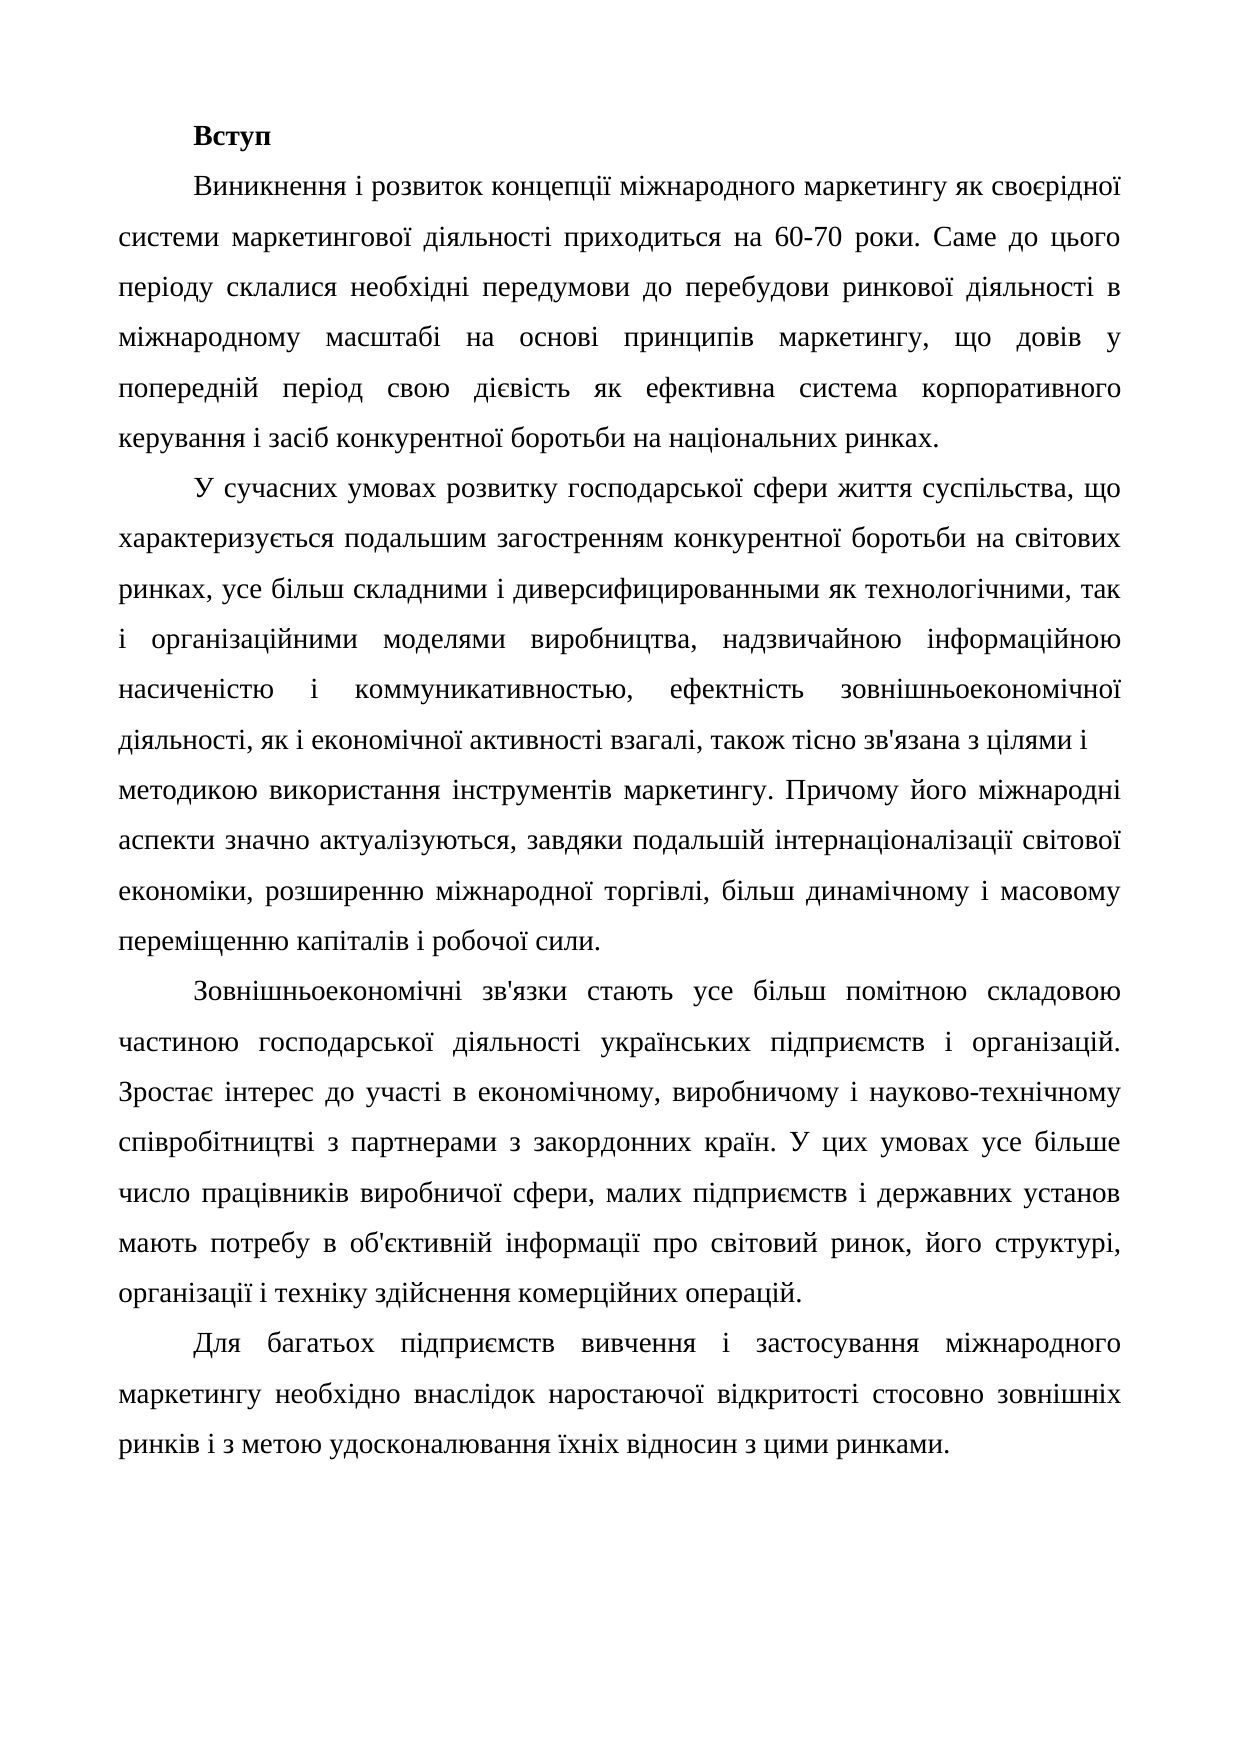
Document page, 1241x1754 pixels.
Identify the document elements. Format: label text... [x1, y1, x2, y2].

text методикою використання інструментів маркетингу. Причому його міжнародні аспекти значно актуалізуються, завдяки подальшій інтернаціоналізації світової економіки, розширенню міжнародної торгівлі, більш динамічному і масовому переміщенню капіталів і робочої сили. [118, 772, 1122, 957]
text Зовнішньоекономічні зв'язки стають усе більш помітною складовою частиною господарської діяльності українських підприємств і організацій. Зростає інтерес до участі в економічному, виробничому і науково-технічному співробітництві з партнерами з закордонних країн. У цих умовах усе більше число працівників виробничої сфери, малих підприємств і державних установ мають потребу в об'єктивній інформації про світовий ринок, його структурі, організації і техніку здійснення комерційних операцій. [118, 973, 1122, 1309]
text Для багатьох підприємств вивчення і застосування міжнародного маркетингу необхідно внаслідок наростаючої відкритості стосовно зовнішніх ринків і з метою удосконалювання їхніх відносин з цими ринками. [118, 1326, 1122, 1460]
text У сучасних умовах розвитку господарської сфери життя суспільства, що характеризується подальшим загостренням конкурентної боротьби на світових ринках, усе більш складними і диверсифицированными як технологічними, так і організаційними моделями виробництва, надзвичайною інформаційною насиченістю і коммуникативностью, ефектність зовнішньоекономічної діяльності, як і економічної активності взагалі, також тісно зв'язана з цілями і [118, 470, 1122, 755]
subtitle Вступ [118, 118, 1122, 152]
text Виникнення і розвиток концепції міжнародного маркетингу як своєрідної системи маркетингової діяльності приходиться на 60-70 роки. Саме до цього періоду склалися необхідні передумови до перебудови ринкової діяльності в міжнародному масштабі на основі принципів маркетингу, що довів у попередній період свою дієвість як ефективна система корпоративного керування і засіб конкурентної боротьби на національних ринках. [118, 168, 1122, 453]
